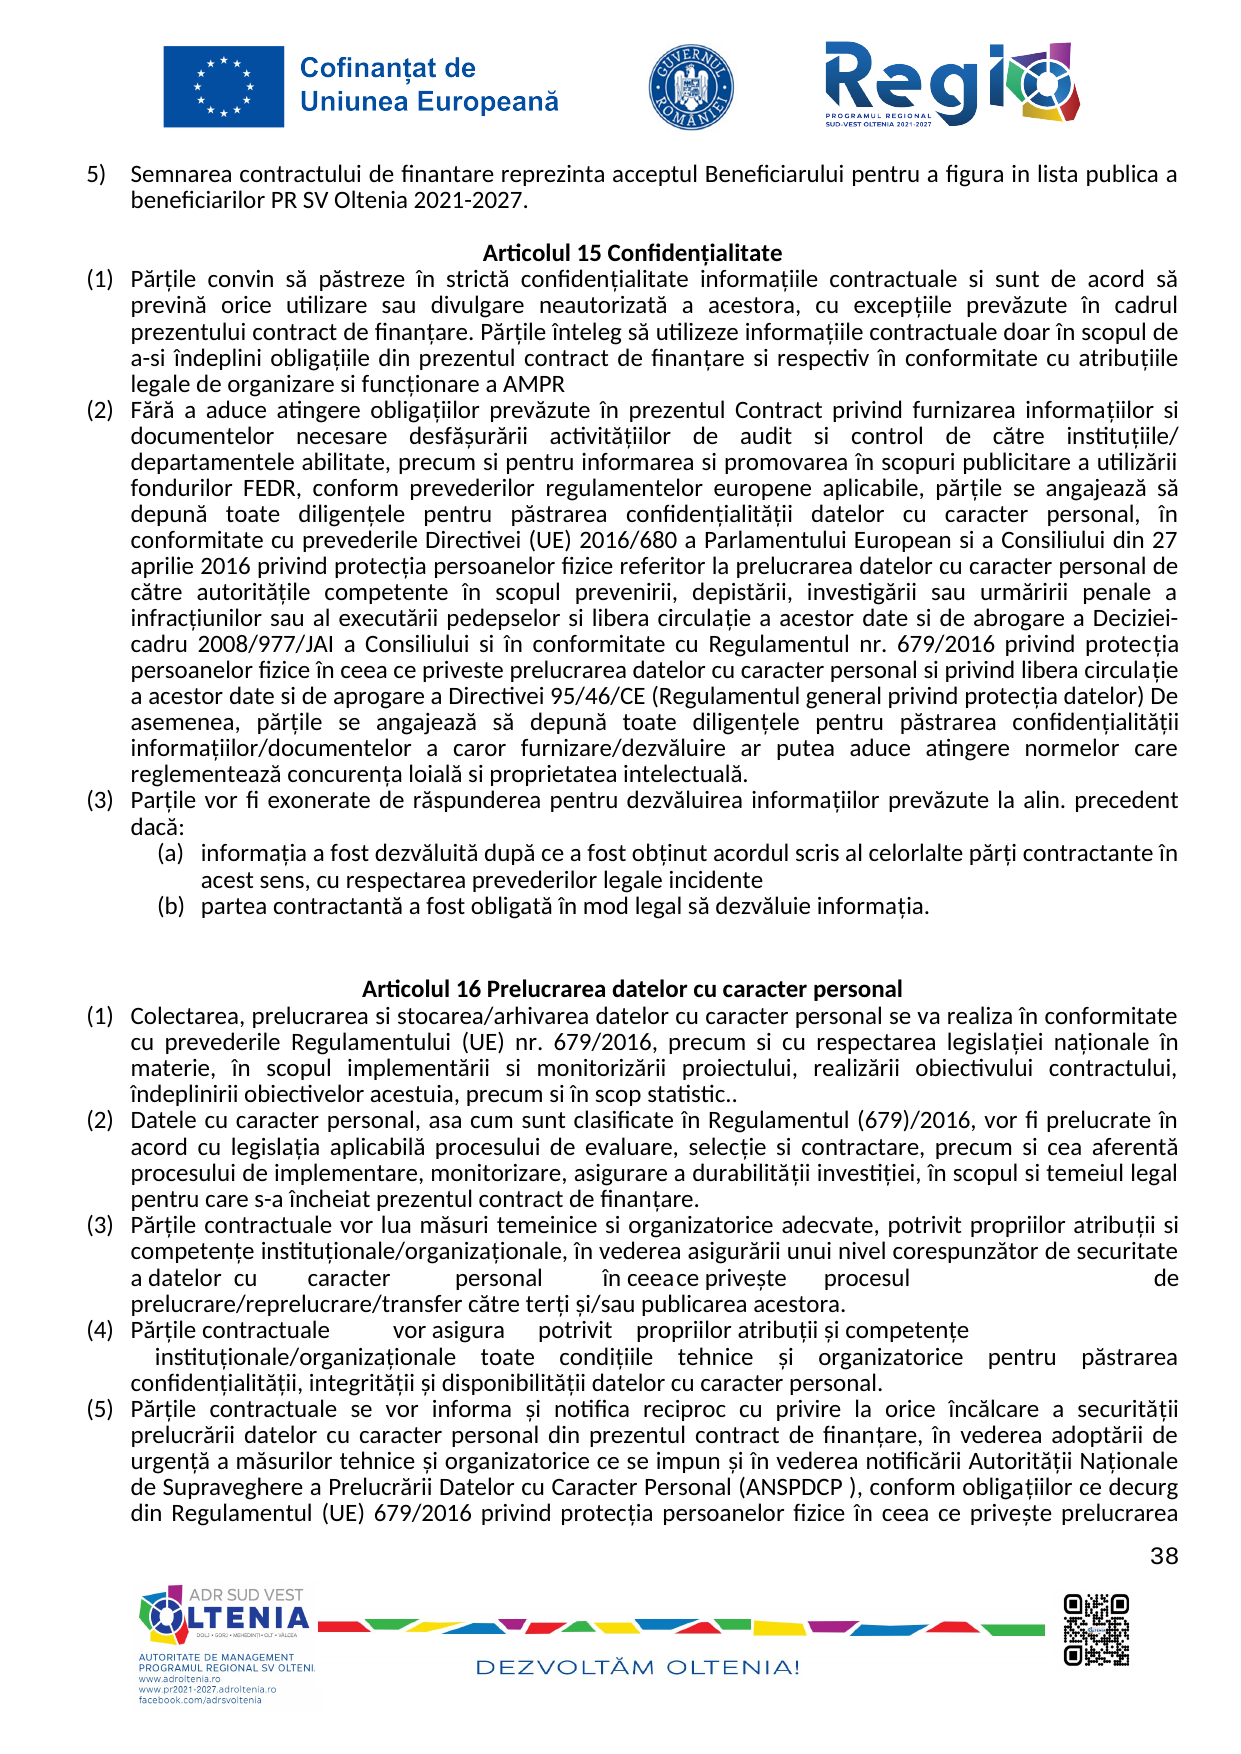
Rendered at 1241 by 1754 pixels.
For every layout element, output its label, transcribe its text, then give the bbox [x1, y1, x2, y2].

list Părţile convin să păstreze în strictă confidenţialitate informaţiile contractuale si sunt de acord să prevină orice utilizare sau divulgare neautorizată a acestora, cu excepţiile prevăzute în cadrul prezentului contract de finanţare. Părţile înteleg să utilizeze informaţiile contractuale doar în scopul de a-si îndeplini obligaţiile din prezentul contract de finanţare si respectiv în conformitate cu atribuţiile legale de organizare si funcţionare a AMPR [86, 267, 1179, 397]
list Părţile contractuale vor lua măsuri temeinice si organizatorice adecvate, potrivit propriilor atribuţii si competenţe instituţionale/organizaţionale, în vederea asigurării unui nivel corespunzător de securitate a datelor cu caracter personal în ceea ce priveşte procesul de prelucrare/reprelucrare/transfer către terţi şi/sau publicarea acestora. [86, 1212, 1179, 1318]
list partea contractantă a fost obligată în mod legal să dezvăluie informaţia. [157, 894, 1179, 920]
list informaţia a fost dezvăluită după ce a fost obţinut acordul scris al celorlalte părţi contractante în acest sens, cu respectarea prevederilor legale incidente [157, 841, 1179, 894]
text instituţionale/organizaţionale toate condiţiile tehnice şi organizatorice pentru păstrarea confidenţialităţii, integrităţii şi disponibilităţii datelor cu caracter personal. [130, 1344, 1179, 1396]
list Parţile vor fi exonerate de răspunderea pentru dezvăluirea informaţiilor prevăzute la alin. precedent dacă: [86, 788, 1179, 841]
text Articolul 15 Confidenţialitate [86, 237, 1179, 267]
list Colectarea, prelucrarea si stocarea/arhivarea datelor cu caracter personal se va realiza în conformitate cu prevederile Regulamentului (UE) nr. 679/2016, precum si cu respectarea legislaţiei naţionale în materie, în scopul implementării si monitorizării proiectului, realizării obiectivului contractului, îndeplinirii obiectivelor acestuia, precum si în scop statistic.. [86, 1004, 1179, 1108]
picture [158, 42, 561, 131]
list Semnarea contractului de finantare reprezinta acceptul Beneficiarului pentru a figura in lista publica a beneficiarilor PR SV Oltenia 2021-2027. [86, 161, 1179, 213]
picture [645, 42, 739, 132]
list Fără a aduce atingere obligaţiilor prevăzute în prezentul Contract privind furnizarea informaţiilor si documentelor necesare desfăşurării activităţiilor de audit si control de către instituţiile/ departamentele abilitate, precum si pentru informarea si promovarea în scopuri publicitare a utilizării fondurilor FEDR, conform prevederilor regulamentelor europene aplicabile, părţile se angajează să depună toate diligenţele pentru păstrarea confidenţialităţii datelor cu caracter personal, în conformitate cu prevederile Directivei (UE) 2016/680 a Parlamentului European si a Consiliului din 27 aprilie 2016 privind protecţia persoanelor fizice referitor la prelucrarea datelor cu caracter personal de către autorităţile competente în scopul prevenirii, depistării, investigării sau urmăririi penale a infracţiunilor sau al executării pedepselor si libera circulaţie a acestor date si de abrogare a Deciziei-cadru 2008/977/JAI a Consiliului si în conformitate cu Regulamentul nr. 679/2016 privind protecţia persoanelor fizice în ceea ce priveste prelucrarea datelor cu caracter personal si privind libera circulaţie a acestor date si de aprogare a Directivei 95/46/CE (Regulamentul general privind protecţia datelor) De asemenea, părţile se angajează să depună toate diligenţele pentru păstrarea confidenţialităţii informaţiilor/documentelor a caror furnizare/dezvăluire ar putea aduce atingere normelor care reglementează concurenţa loială si proprietatea intelectuală. [86, 397, 1179, 788]
list Datele cu caracter personal, asa cum sunt clasificate în Regulamentul (679)/2016, vor fi prelucrate în acord cu legislaţia aplicabilă procesului de evaluare, selecţie si contractare, precum si cea aferentă procesului de implementare, monitorizare, asigurare a durabilităţii investiţiei, în scopul si temeiul legal pentru care s-a încheiat prezentul contract de finanţare. [86, 1108, 1179, 1212]
picture [823, 40, 1082, 129]
list Părţile contractuale vor asigura potrivit propriilor atribuţii şi competenţe [86, 1318, 1179, 1344]
picture [131, 1582, 1134, 1711]
text Articolul 16 Prelucrarea datelor cu caracter personal [86, 974, 1179, 1004]
